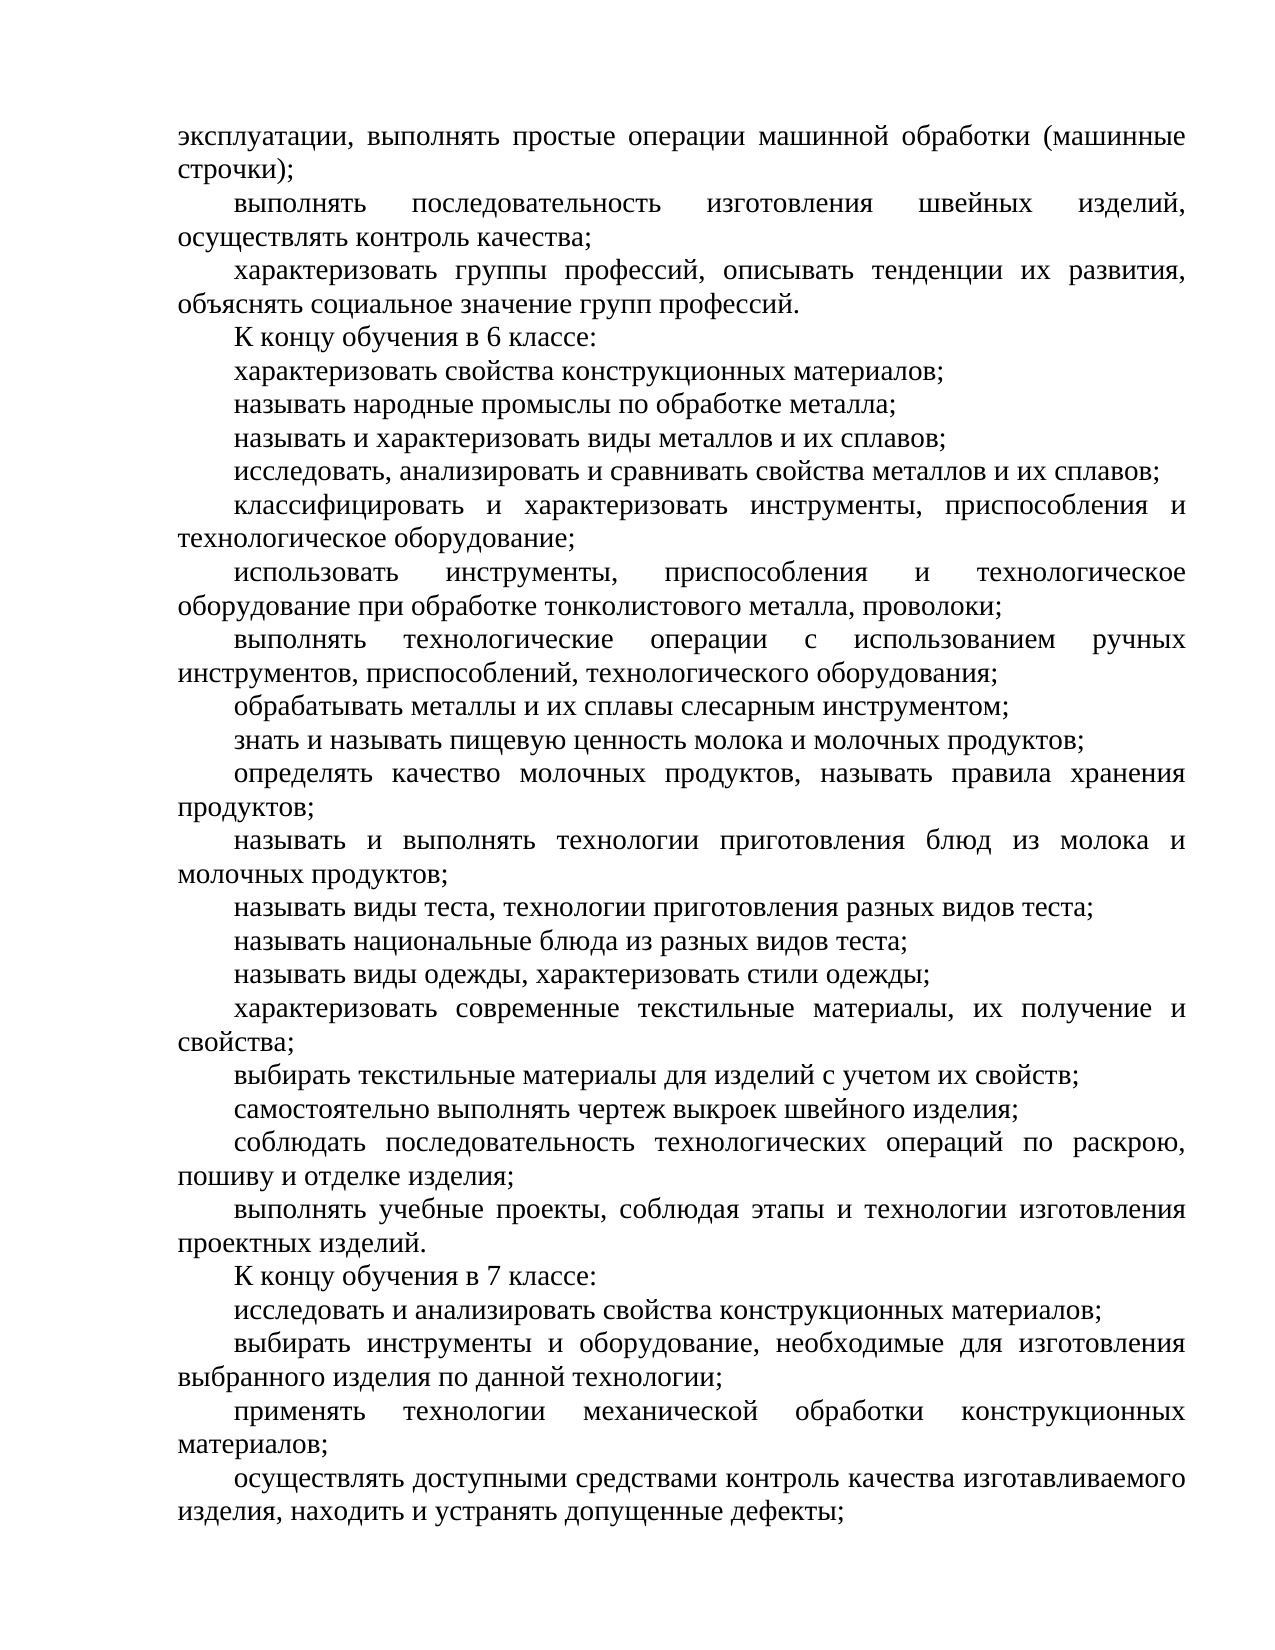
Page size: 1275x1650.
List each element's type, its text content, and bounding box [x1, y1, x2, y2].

text соблюдать последовательность технологических операций по раскрою, пошиву и отделке изделия; [177, 1124, 1186, 1191]
text исследовать, анализировать и сравнивать свойства металлов и их сплавов; [177, 453, 1186, 487]
text классифицировать и характеризовать инструменты, приспособления и технологическое оборудование; [177, 487, 1186, 554]
text К концу обучения в 6 классе: [177, 319, 1186, 353]
text характеризовать свойства конструкционных материалов; [177, 353, 1186, 386]
text называть виды теста, технологии приготовления разных видов теста; [177, 889, 1186, 923]
text знать и называть пищевую ценность молока и молочных продуктов; [177, 722, 1186, 755]
text называть национальные блюда из разных видов теста; [177, 923, 1186, 957]
text называть и характеризовать виды металлов и их сплавов; [177, 420, 1186, 453]
text определять качество молочных продуктов, называть правила хранения продуктов; [177, 755, 1186, 822]
text называть и выполнять технологии приготовления блюд из молока и молочных продуктов; [177, 822, 1186, 889]
text выполнять последовательность изготовления швейных изделий, осуществлять контроль качества; [177, 185, 1186, 252]
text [177, 118, 1186, 185]
text исследовать и анализировать свойства конструкционных материалов; [177, 1292, 1186, 1326]
text применять технологии механической обработки конструкционных материалов; [177, 1393, 1186, 1460]
text выполнять учебные проекты, соблюдая этапы и технологии изготовления проектных изделий. [177, 1191, 1186, 1258]
text называть виды одежды, характеризовать стили одежды; [177, 957, 1186, 990]
text осуществлять доступными средствами контроль качества изготавливаемого изделия, находить и устранять допущенные дефекты; [177, 1460, 1186, 1527]
text характеризовать группы профессий, описывать тенденции их развития, объяснять социальное значение групп профессий. [177, 252, 1186, 319]
text выбирать инструменты и оборудование, необходимые для изготовления выбранного изделия по данной технологии; [177, 1326, 1186, 1393]
text характеризовать современные текстильные материалы, их получение и свойства; [177, 990, 1186, 1057]
text самостоятельно выполнять чертеж выкроек швейного изделия; [177, 1091, 1186, 1124]
text выполнять технологические операции с использованием ручных инструментов, приспособлений, технологического оборудования; [177, 621, 1186, 688]
text К концу обучения в 7 классе: [177, 1258, 1186, 1292]
text выбирать текстильные материалы для изделий с учетом их свойств; [177, 1057, 1186, 1091]
text называть народные промыслы по обработке металла; [177, 386, 1186, 420]
text обрабатывать металлы и их сплавы слесарным инструментом; [177, 688, 1186, 722]
text использовать инструменты, приспособления и технологическое оборудование при обработке тонколистового металла, проволоки; [177, 554, 1186, 621]
